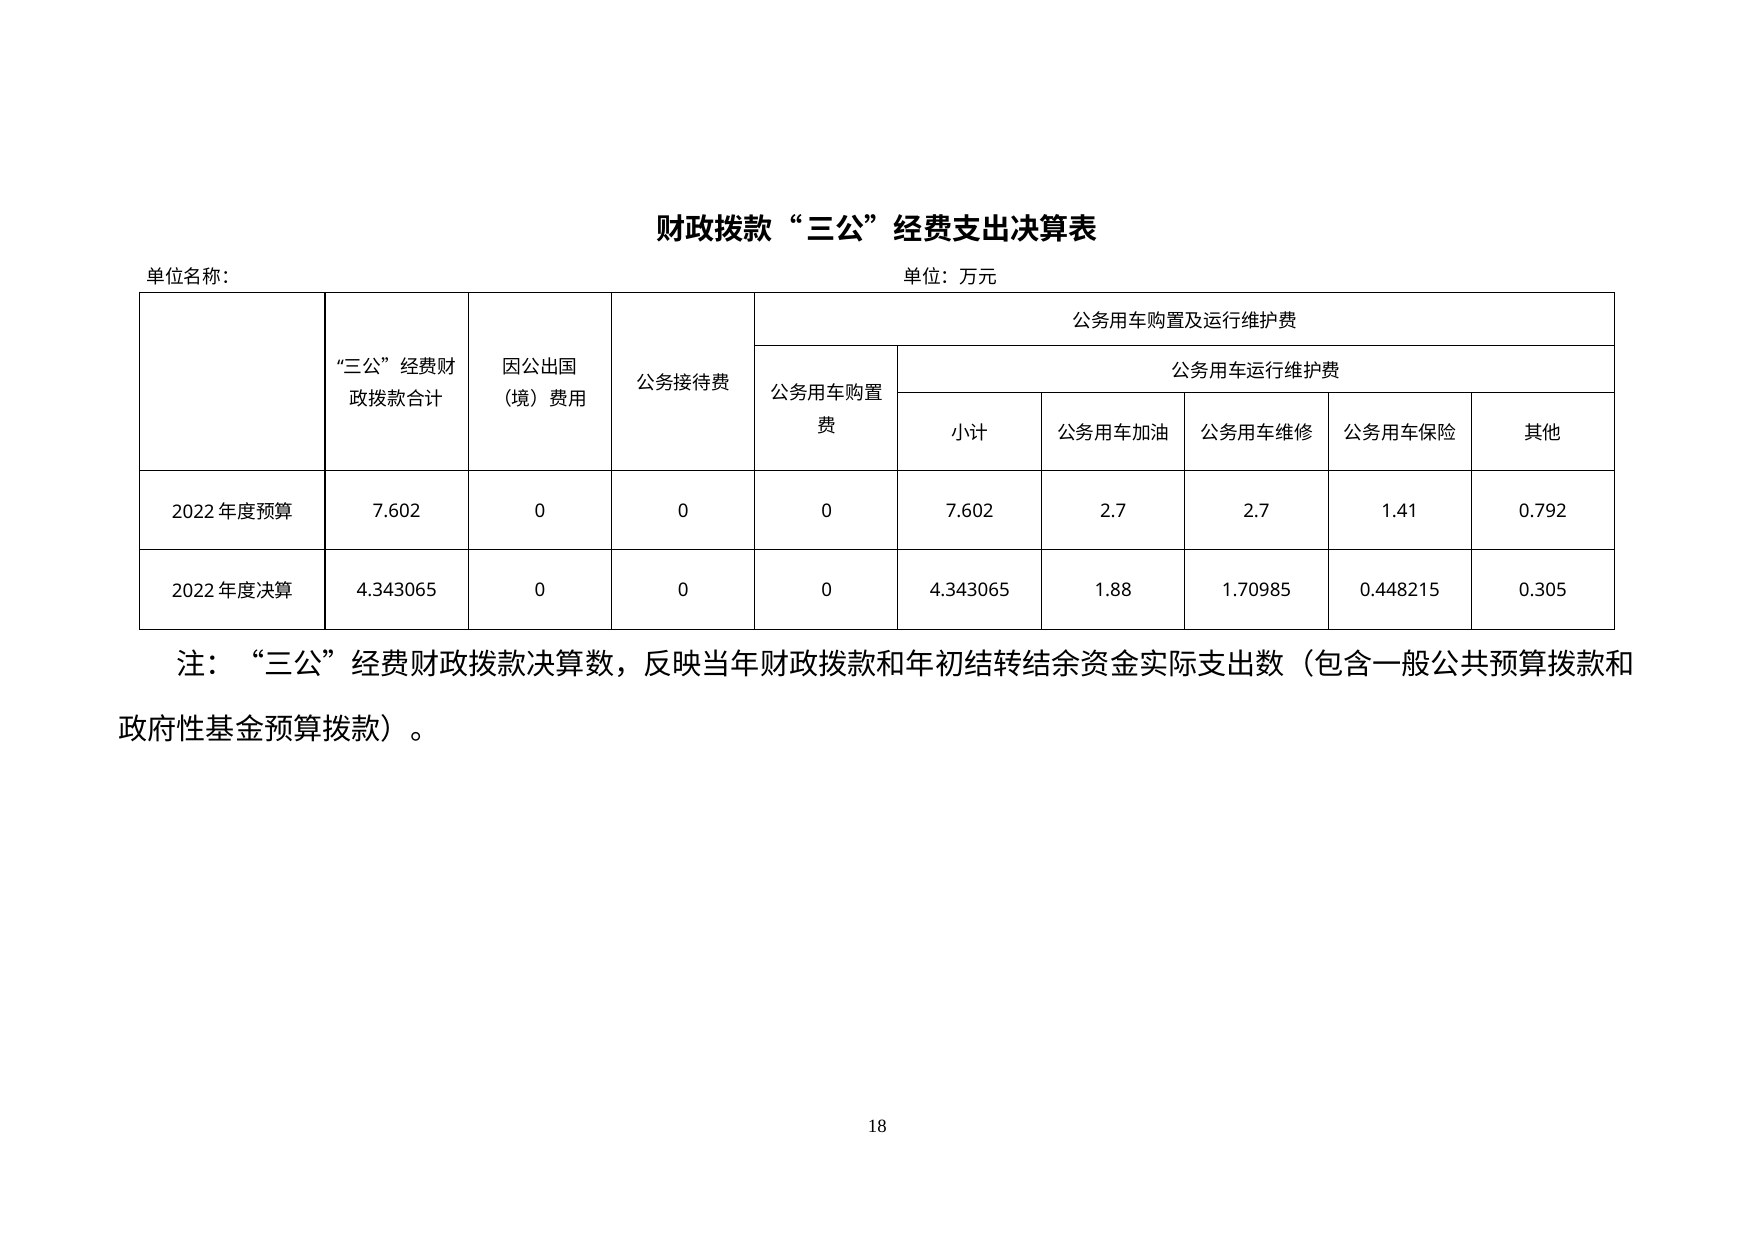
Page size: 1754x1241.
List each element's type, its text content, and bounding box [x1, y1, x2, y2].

table_cell 4.343065 [326, 550, 468, 628]
table_header “三公”经费财政拨款合计 [326, 293, 468, 470]
table_cell 公务用车加油 [1042, 393, 1184, 470]
table_cell 公务用车运行维护费 [898, 346, 1614, 392]
table_cell 0.448215 [1329, 550, 1471, 628]
table_cell 0 [469, 550, 611, 628]
table_cell 1.41 [1329, 471, 1471, 549]
table_cell 公务用车维修 [1185, 393, 1328, 470]
table_cell 0.305 [1472, 550, 1614, 628]
table_cell 7.602 [898, 471, 1041, 549]
table_cell 0 [755, 550, 897, 628]
table_cell 公务用车保险 [1329, 393, 1471, 470]
table_header 因公出国（境）费用 [469, 293, 611, 470]
text 单位名称： 单位：万元 [118, 259, 1599, 292]
text 注：“三公”经费财政拨款决算数，反映当年财政拨款和年初结转结余资金实际支出数（包含一般公共预算拨款和政府性基金预算拨款）。 [118, 629, 1636, 759]
table_cell 4.343065 [898, 550, 1041, 628]
table_cell 2.7 [1185, 471, 1328, 549]
table_cell 0 [469, 471, 611, 549]
table_cell 2022年度预算 [140, 471, 324, 549]
table_header 公务用车购置及运行维护费 [755, 293, 1614, 345]
table_cell 0 [755, 471, 897, 549]
table_cell 小计 [898, 393, 1041, 470]
table_cell 0 [612, 471, 754, 549]
table_cell 其他 [1472, 393, 1614, 470]
table_cell 1.88 [1042, 550, 1184, 628]
table_header 公务接待费 [612, 293, 754, 470]
table_cell 公务用车购置费 [755, 346, 897, 470]
table_cell 0.792 [1472, 471, 1614, 549]
table_cell 1.70985 [1185, 550, 1328, 628]
table_cell 2.7 [1042, 471, 1184, 549]
table_header [140, 293, 324, 470]
table_cell 0 [612, 550, 754, 628]
text 财政拨款“三公”经费支出决算表 [118, 194, 1636, 259]
table_cell 7.602 [326, 471, 468, 549]
table_cell 2022年度决算 [140, 550, 324, 628]
